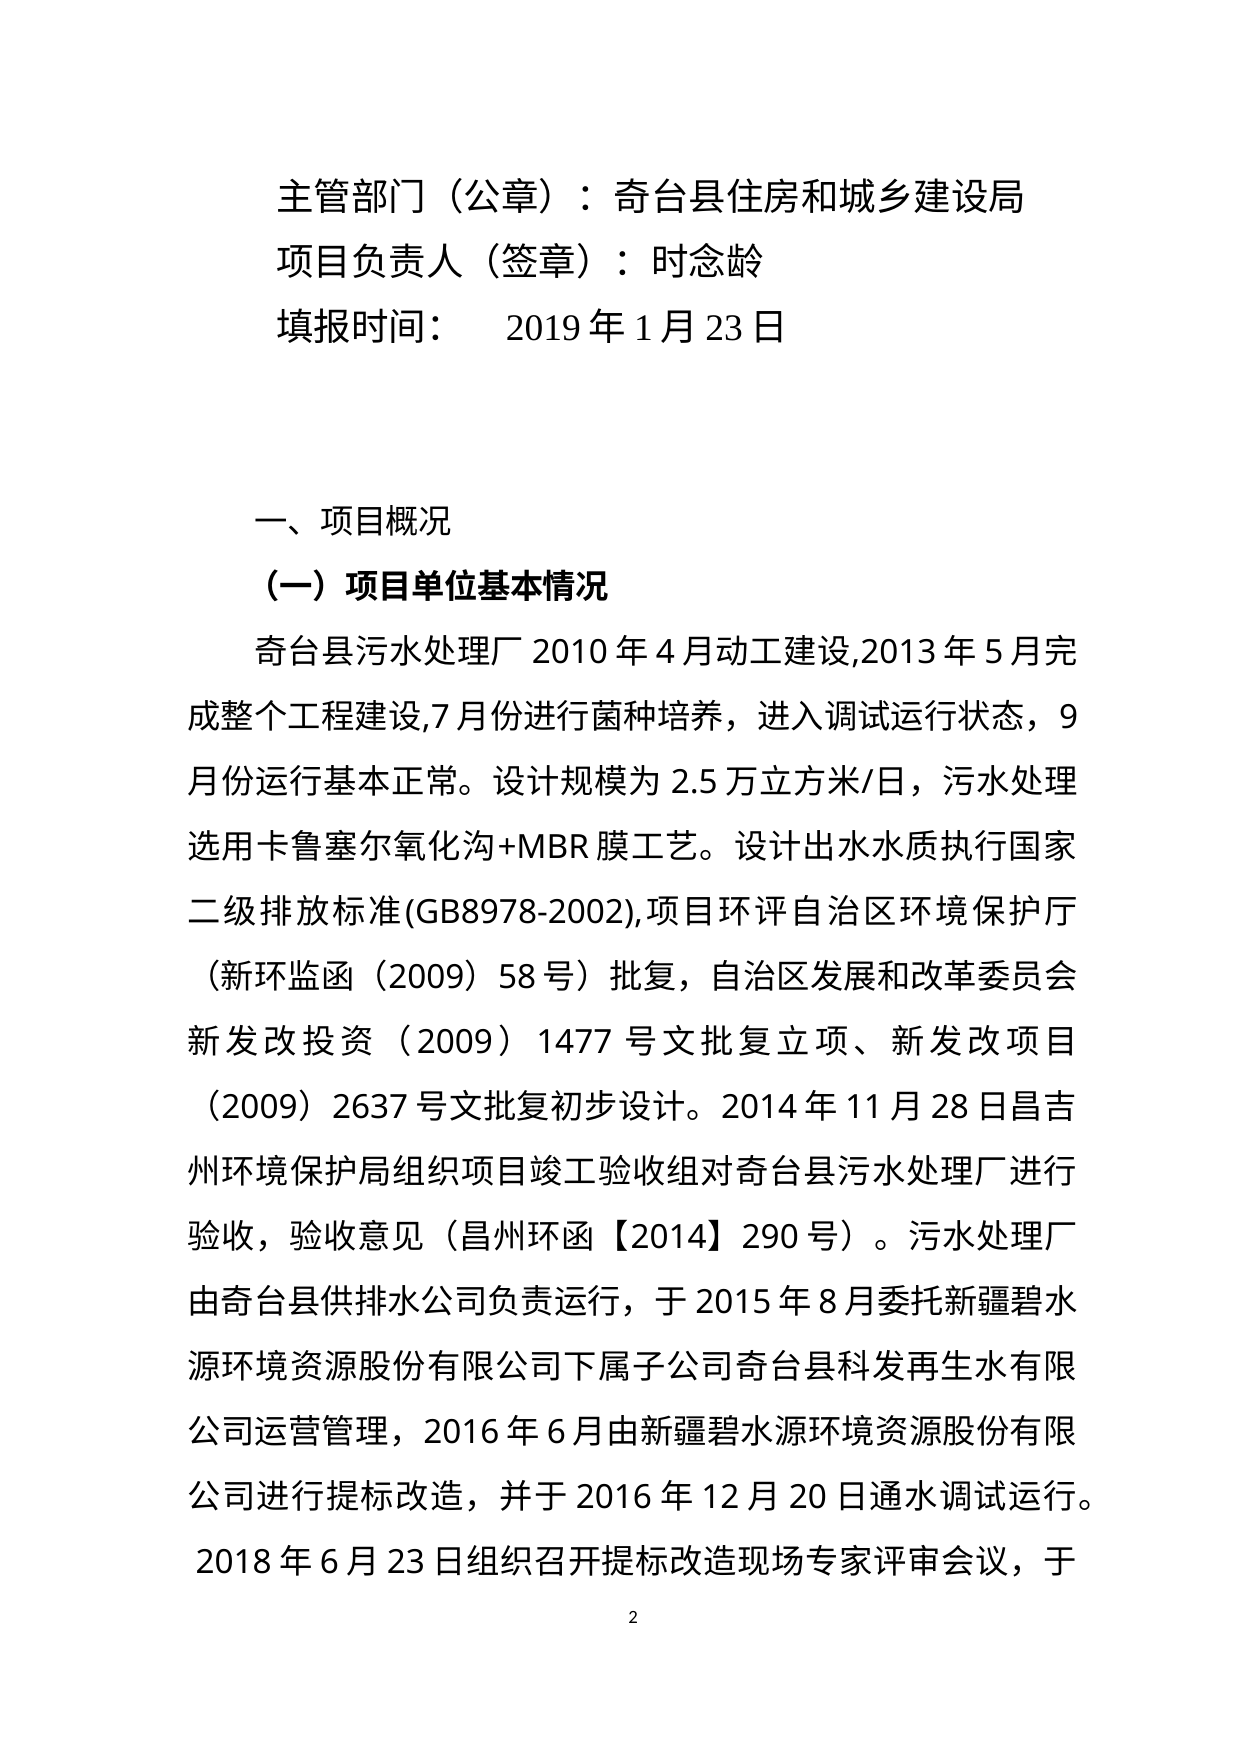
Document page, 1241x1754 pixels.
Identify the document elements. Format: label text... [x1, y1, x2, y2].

text （一）项目单位基本情况 [187, 552, 1078, 617]
text 项目负责人（签章）：时念龄 [187, 227, 1078, 292]
text 主管部门（公章）：奇台县住房和城乡建设局 [187, 162, 1078, 227]
text 填报时间： 2019年 1月23日 [187, 292, 1078, 357]
text 一、项目概况 [187, 487, 1078, 552]
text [187, 617, 1078, 1592]
